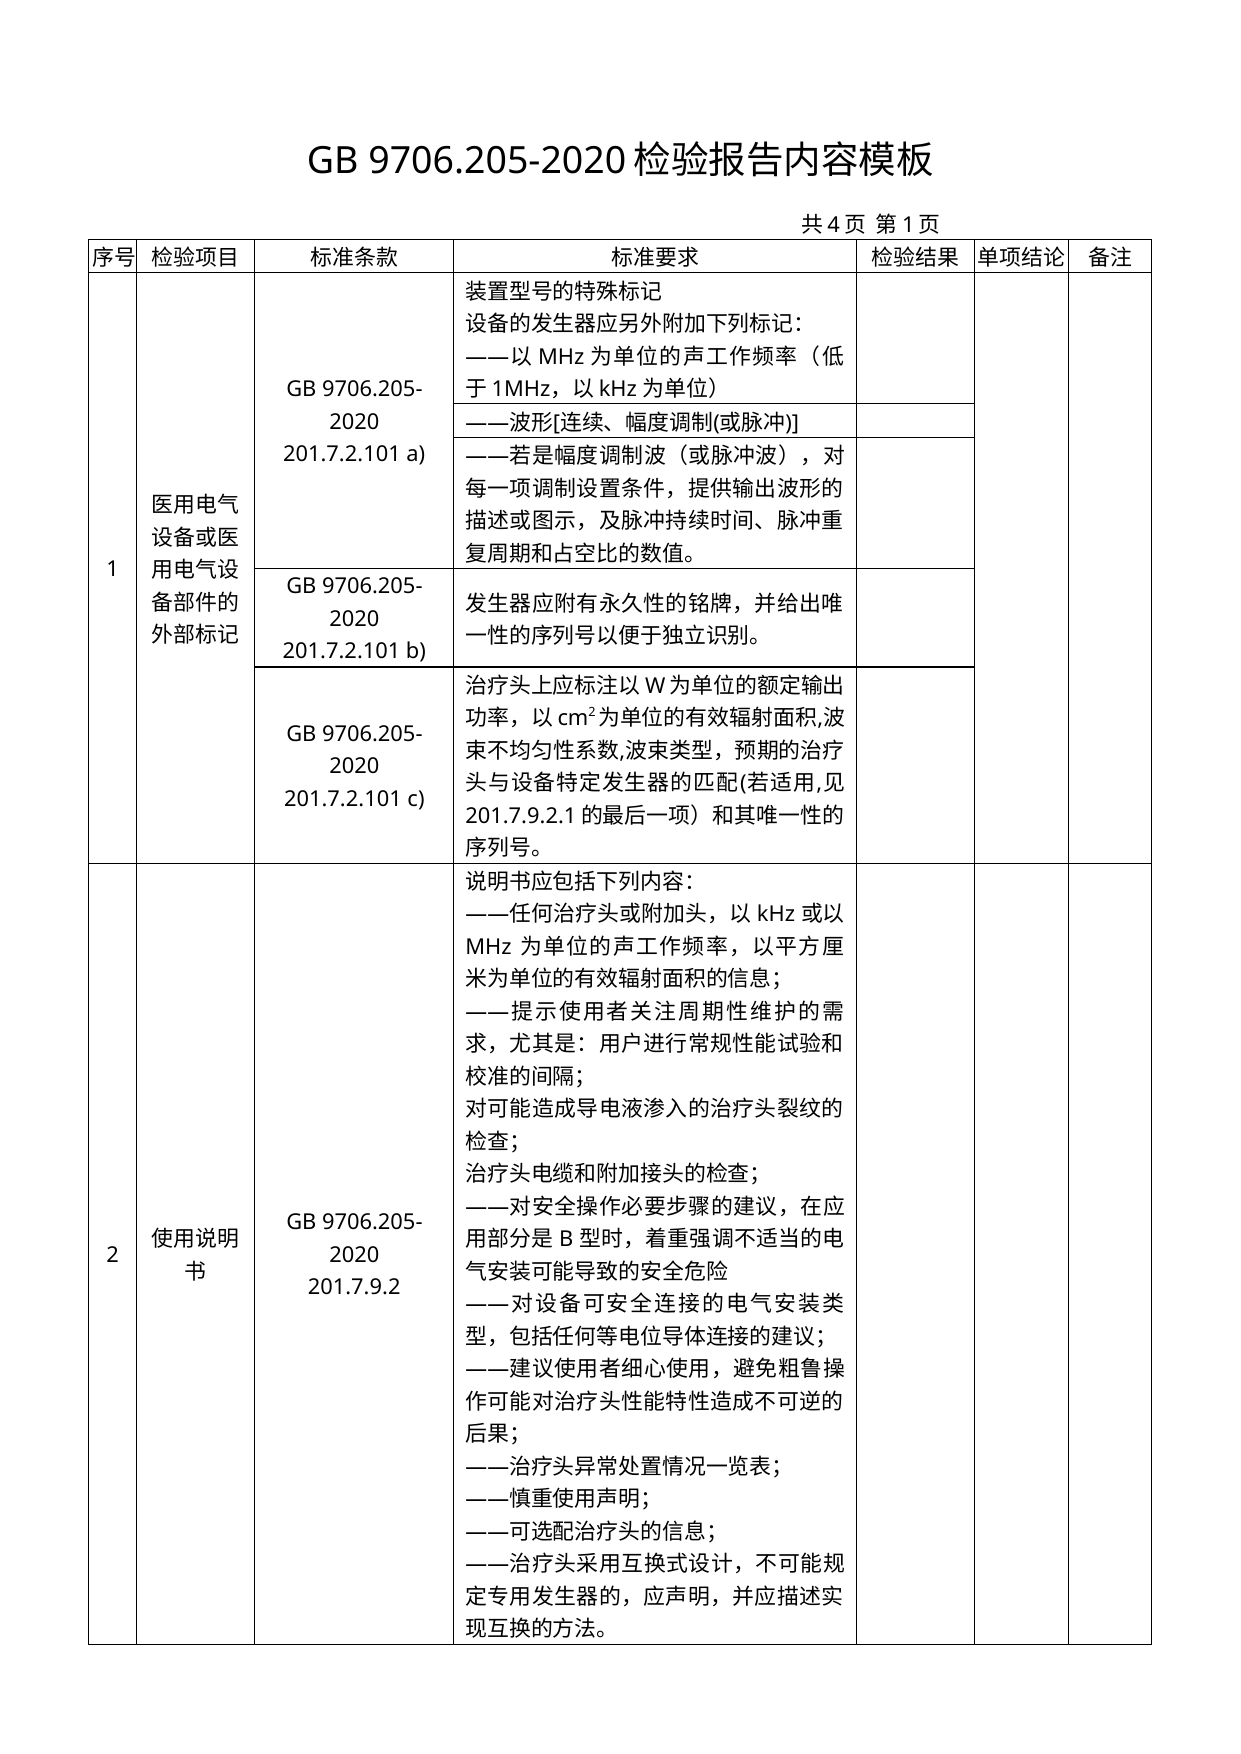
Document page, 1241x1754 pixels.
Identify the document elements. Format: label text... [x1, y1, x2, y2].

table_cell GB 9706.205-2020 201.7.2.101 c) [255, 668, 453, 862]
table_cell GB 9706.205-2020 201.7.9.2 [255, 864, 453, 1643]
table_cell 2 [89, 864, 136, 1643]
table_cell 医用电气设备或医用电气设备部件的外部标记 [137, 273, 254, 862]
text 共4页 第1页 [94, 206, 1146, 239]
table_cell [857, 404, 974, 437]
table_cell [857, 273, 974, 403]
table_header 单项结论 [975, 240, 1068, 272]
table_header 标准条款 [255, 240, 453, 272]
table_header 标准要求 [454, 240, 856, 272]
table_cell GB 9706.205-2020 201.7.2.101 a) [255, 273, 453, 568]
table_cell 1 [89, 273, 136, 862]
table_cell [975, 273, 1068, 862]
table_header 序号 [89, 240, 136, 272]
table_cell [857, 668, 974, 862]
table_cell [1069, 864, 1151, 1643]
table_cell 治疗头上应标注以W为单位的额定输出功率，以cm2为单位的有效辐射面积,波束不均匀性系数,波束类型，预期的治疗头与设备特定发生器的匹配(若适用,见201.7.9.2.1的最后一项）和其唯一性的序列号。 [454, 668, 856, 862]
table_header 检验项目 [137, 240, 254, 272]
table_header 备注 [1069, 240, 1151, 272]
table_header 检验结果 [857, 240, 974, 272]
table_cell 装置型号的特殊标记 设备的发生器应另外附加下列标记： ——以MHz为单位的声工作频率（低于1MHz，以kHz 为单位） [454, 273, 856, 403]
table_cell [975, 864, 1068, 1643]
table_cell 发生器应附有永久性的铭牌，并给出唯一性的序列号以便于独立识别。 [454, 569, 856, 666]
table_cell [857, 569, 974, 666]
table_cell [1069, 273, 1151, 862]
table_cell [857, 438, 974, 568]
table_cell 使用说明书 [137, 864, 254, 1643]
table_cell 说明书应包括下列内容： ——任何治疗头或附加头，以 kHz 或以 MHz 为单位的声工作频率，以平方厘米为单位的有效辐射面积的信息； ——提示使用者关注周期性维护的需求，尤其是：用户进行常规性能试验和校准的间隔； 对可能造成导电液渗入的治疗头裂纹的检查； 治疗头电缆和附加接头的检查； ——对安全操作必要步骤的建议，在应用部分是 B 型时，着重强调不适当的电气安装可能导致的安全危险 ——对设备可安全连接的电气安装类型，包括任何等电位导体连接的建议； ——建议使用者细心使用，避免粗鲁操作可能对治疗头性能特性造成不可逆的后果； ——治疗头异常处置情况一览表； ——慎重使用声明； ——可选配治疗头的信息； ——治疗头采用互换式设计，不可能规定专用发生器的，应声明，并应描述实现互换的方法。 [454, 864, 856, 1643]
text GB 9706.205-2020检验报告内容模板 [94, 125, 1146, 190]
table_cell ——若是幅度调制波（或脉冲波），对每一项调制设置条件，提供输出波形的描述或图示，及脉冲持续时间、脉冲重复周期和占空比的数值。 [454, 438, 856, 568]
table_cell GB 9706.205-2020 201.7.2.101 b) [255, 569, 453, 666]
table_cell ——波形[连续、幅度调制(或脉冲)] [454, 404, 856, 437]
table_cell [857, 864, 974, 1643]
